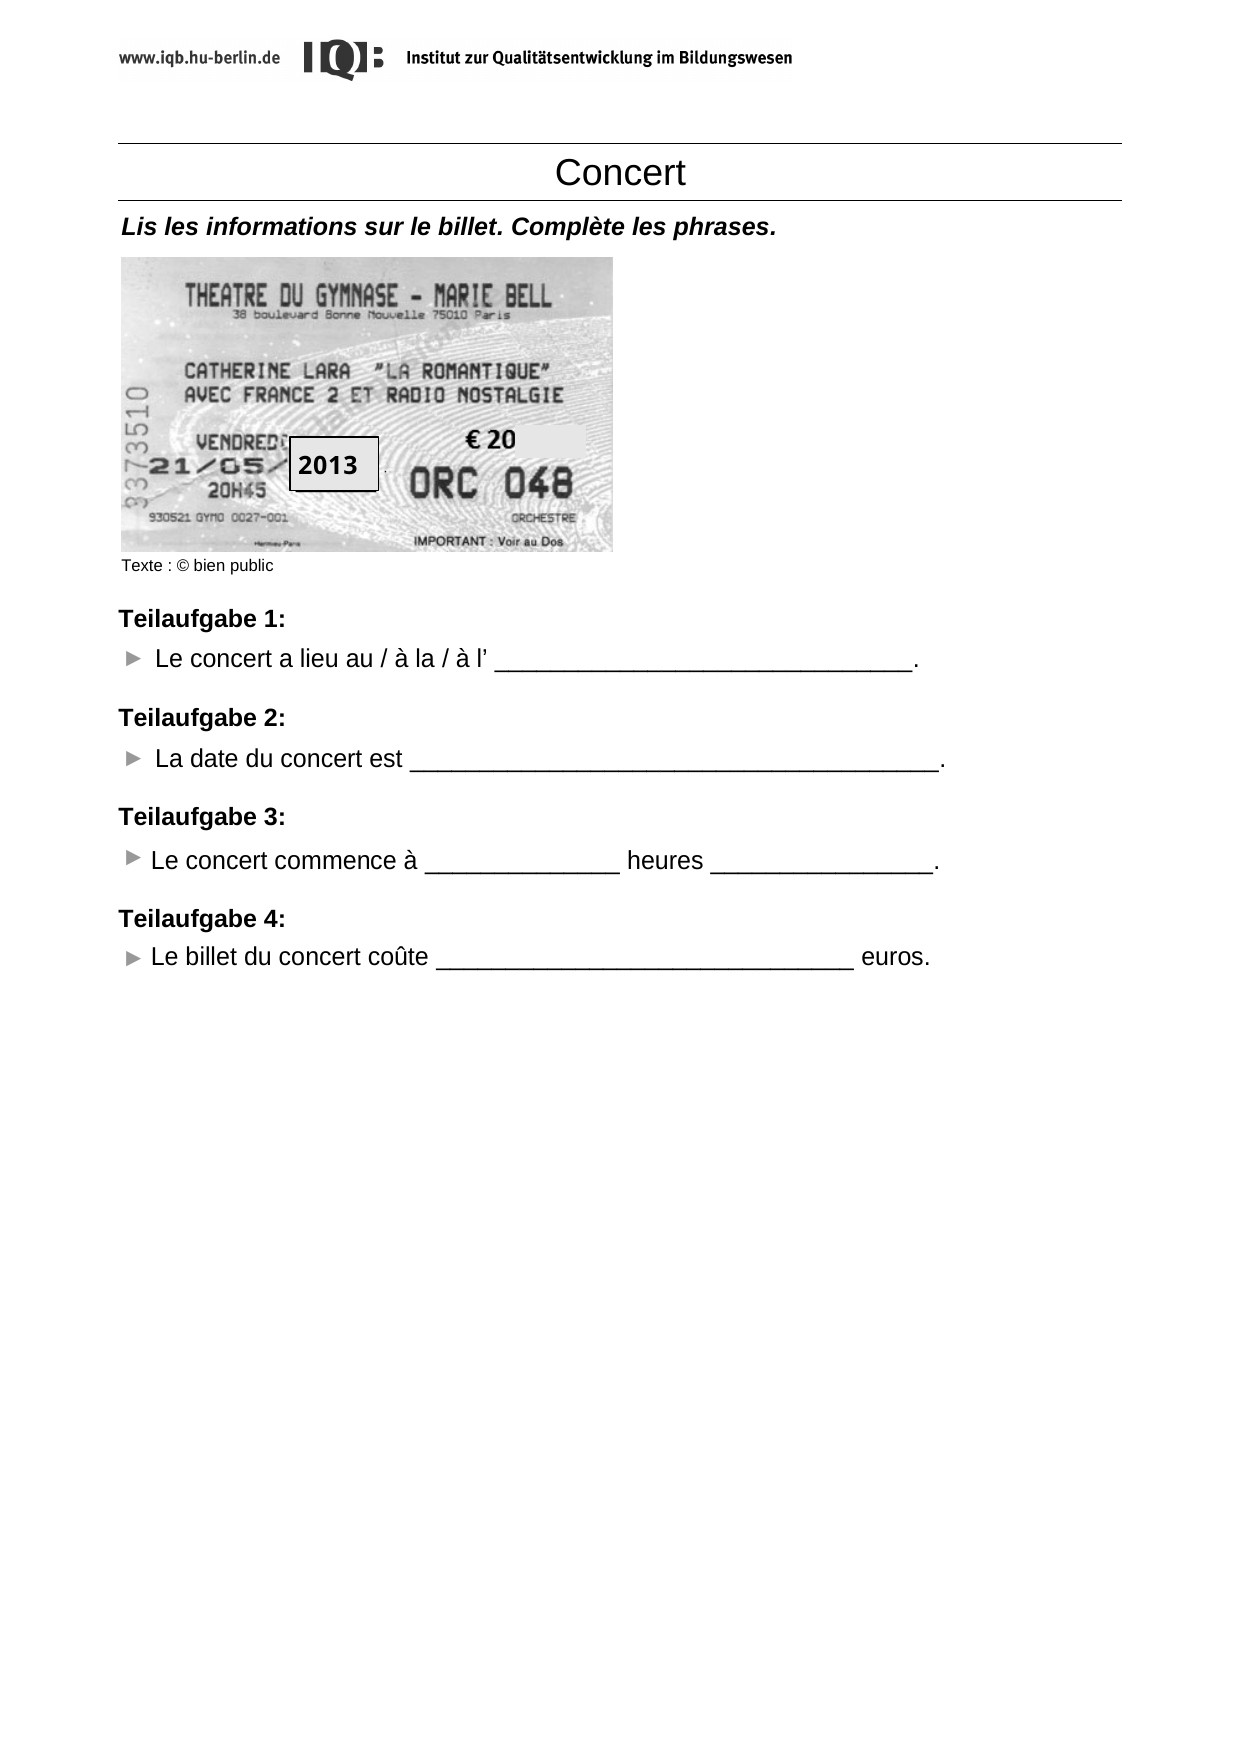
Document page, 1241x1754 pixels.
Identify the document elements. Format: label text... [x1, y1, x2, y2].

text Concert [118, 144, 1122, 200]
text Teilaufgabe 2: [118, 703, 1122, 732]
text Teilaufgabe 1: [118, 604, 1122, 633]
text Teilaufgabe 3: [118, 802, 1122, 831]
text Teilaufgabe 4: [118, 904, 1122, 933]
